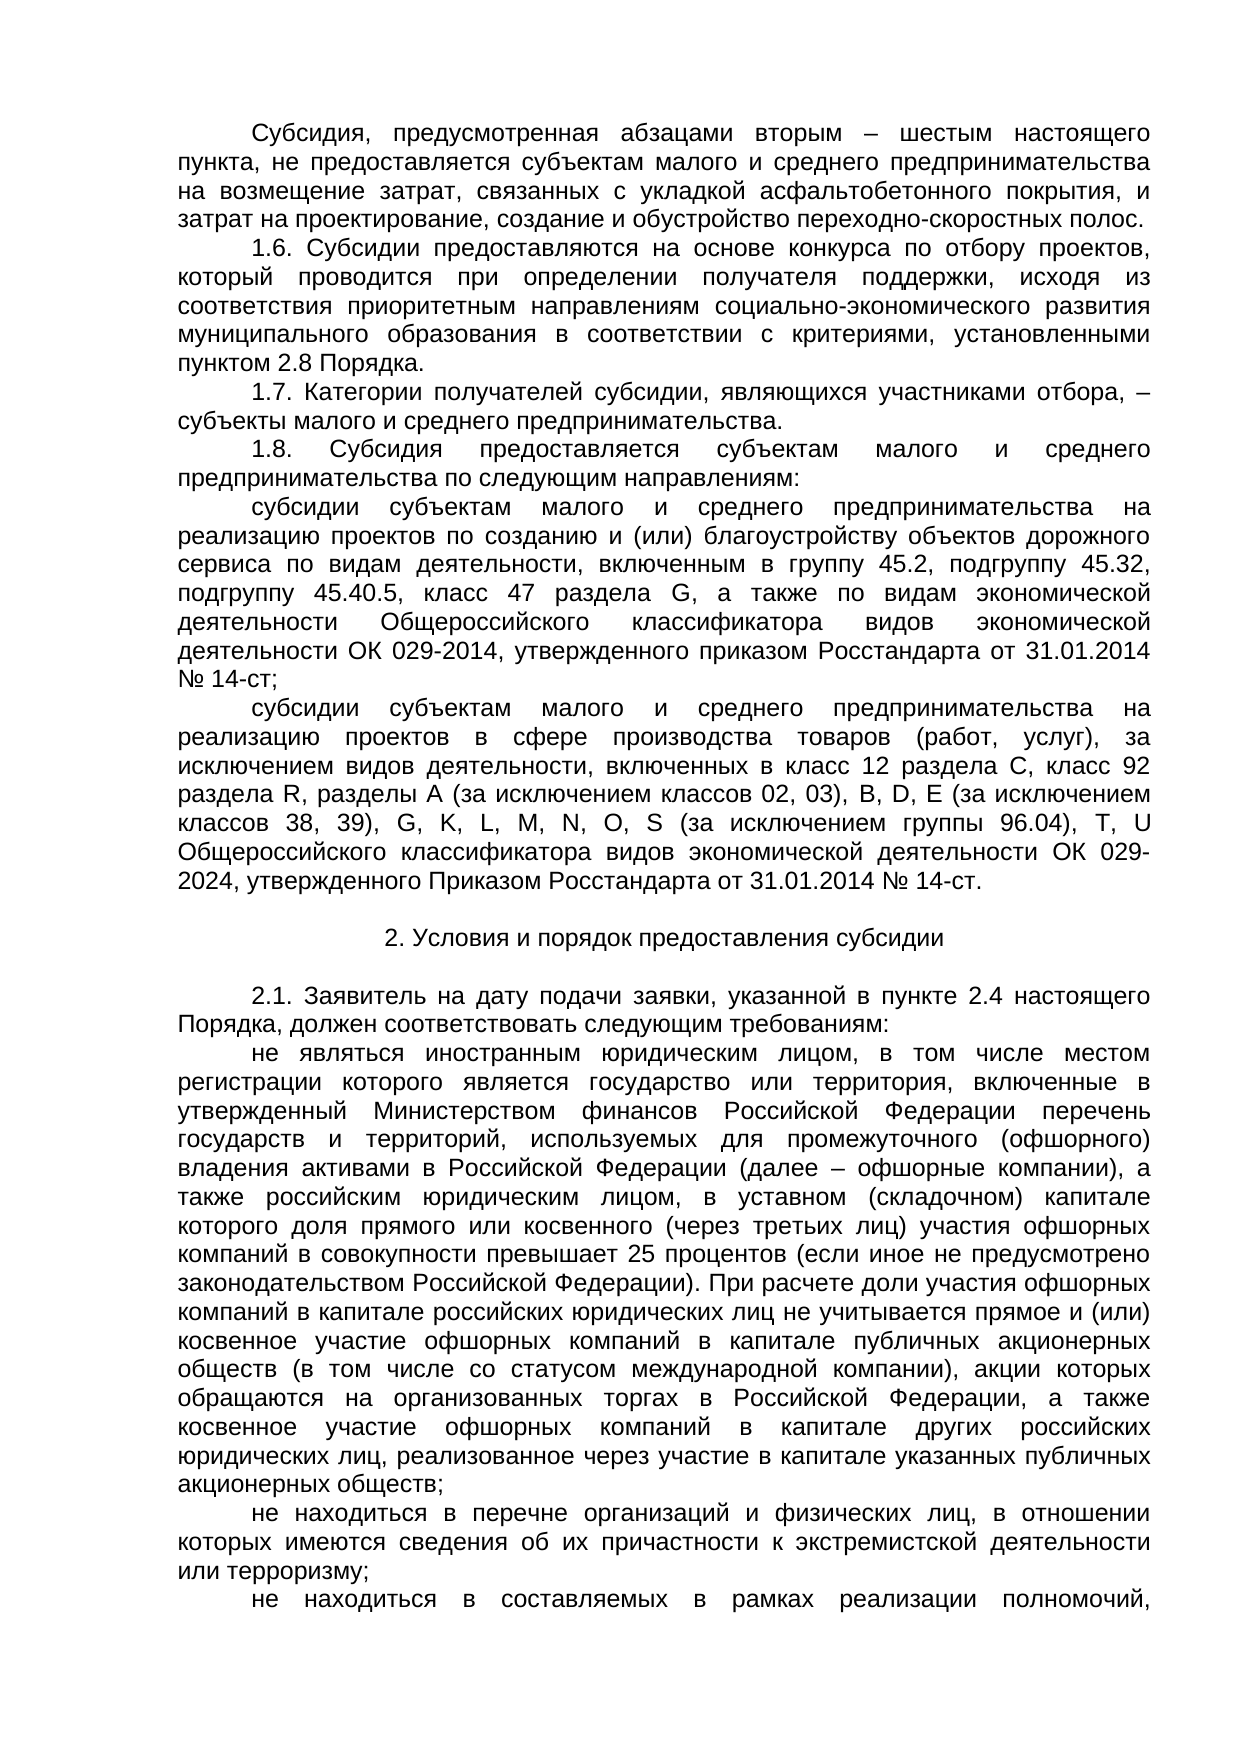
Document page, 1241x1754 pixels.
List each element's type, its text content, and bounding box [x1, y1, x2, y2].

text не являться иностранным юридическим лицом, в том числе местом регистрации которого является государство или территория, включенные в утвержденный Министерством финансов Российской Федерации перечень государств и территорий, используемых для промежуточного (офшорного) владения активами в Российской Федерации (далее – офшорные компании), а также российским юридическим лицом, в уставном (складочном) капитале которого доля прямого или косвенного (через третьих лиц) участия офшорных компаний в совокупности превышает 25 процентов (если иное не предусмотрено законодательством Российской Федерации). При расчете доли участия офшорных компаний в капитале российских юридических лиц не учитывается прямое и (или) косвенное участие офшорных компаний в капитале публичных акционерных обществ (в том числе со статусом международной компании), акции которых обращаются на организованных торгах в Российской Федерации, а также косвенное участие офшорных компаний в капитале других российских юридических лиц, реализованное через участие в капитале указанных публичных акционерных обществ; [177, 1038, 1152, 1498]
text 1.7. Категории получателей субсидии, являющихся участниками отбора, – субъекты малого и среднего предпринимательства. [177, 377, 1152, 434]
text Субсидия, предусмотренная абзацами вторым – шестым настоящего пункта, не предоставляется субъектам малого и среднего предпринимательства на возмещение затрат, связанных с укладкой асфальтобетонного покрытия, и затрат на проектирование, создание и обустройство переходно-скоростных полос. [177, 118, 1152, 233]
text субсидии субъектам малого и среднего предпринимательства на реализацию проектов в сфере производства товаров (работ, услуг), за исключением видов деятельности, включенных в класс 12 раздела С, класс 92 раздела R, разделы А (за исключением классов 02, 03), B, D, E (за исключением классов 38, 39), G, K, L, M, N, O, S (за исключением группы 96.04), T, U Общероссийского классификатора видов экономической деятельности ОК 029-2024, утвержденного Приказом Росстандарта от 31.01.2014 № 14-ст. [177, 693, 1152, 894]
list 2.1. Заявитель на дату подачи заявки, указанной в пункте 2.4 настоящего Порядка, должен соответствовать следующим требованиям: [177, 981, 1152, 1038]
text не находиться в перечне организаций и физических лиц, в отношении которых имеются сведения об их причастности к экстремистской деятельности или терроризму; [177, 1498, 1152, 1584]
text 2. Условия и порядок предоставления субсидии [177, 923, 1152, 952]
text субсидии субъектам малого и среднего предпринимательства на реализацию проектов по созданию и (или) благоустройству объектов дорожного сервиса по видам деятельности, включенным в группу 45.2, подгруппу 45.32, подгруппу 45.40.5, класс 47 раздела G, а также по видам экономической деятельности Общероссийского классификатора видов экономической деятельности ОК 029-2014, утвержденного приказом Росстандарта от 31.01.2014 № 14-ст; [177, 492, 1152, 693]
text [177, 1584, 1152, 1613]
text 1.6. Субсидии предоставляются на основе конкурса по отбору проектов, который проводится при определении получателя поддержки, исходя из соответствия приоритетным направлениям социально-экономического развития муниципального образования в соответствии с критериями, установленными пунктом 2.8 Порядка. [177, 233, 1152, 377]
text 1.8. Субсидия предоставляется субъектам малого и среднего предпринимательства по следующим направлениям: [177, 434, 1152, 492]
